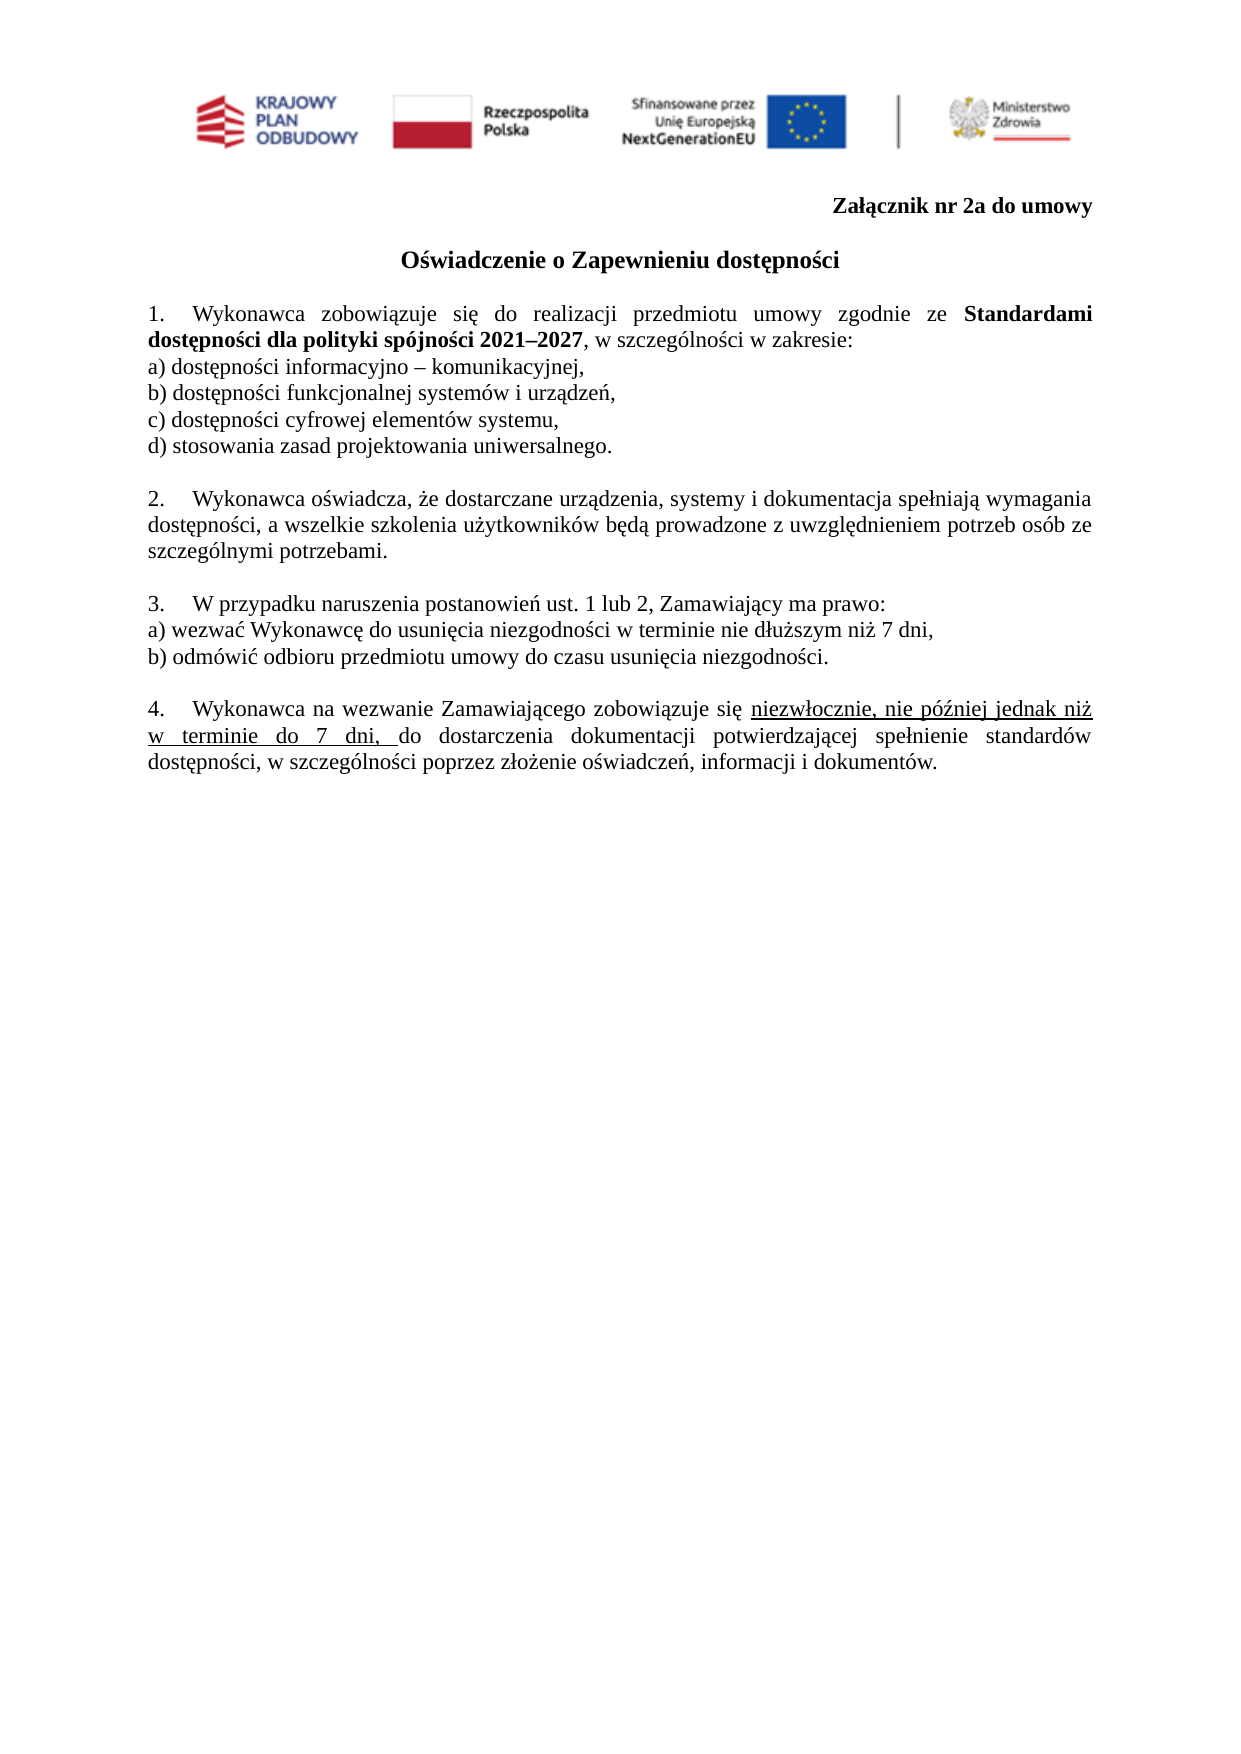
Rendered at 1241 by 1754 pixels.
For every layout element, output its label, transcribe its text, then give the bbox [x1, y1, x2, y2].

list Wykonawca zobowiązuje się do realizacji przedmiotu umowy zgodnie ze Standardami dostępności dla polityki spójności 2021–2027, w szczególności w zakresie: [148, 300, 1093, 353]
list Wykonawca oświadcza, że dostarczane urządzenia, systemy i dokumentacja spełniają wymagania dostępności, a wszelkie szkolenia użytkowników będą prowadzone z uwzględnieniem potrzeb osób ze szczególnymi potrzebami. [148, 485, 1093, 564]
text c) dostępności cyfrowej elementów systemu, [148, 406, 1093, 432]
text b) odmówić odbioru przedmiotu umowy do czasu usunięcia niezgodności. [148, 643, 1093, 669]
text Oświadczenie o Zapewnieniu dostępności [148, 245, 1093, 274]
text a) dostępności informacyjno – komunikacyjnej, [148, 353, 1093, 379]
text b) dostępności funkcjonalnej systemów i urządzeń, [148, 379, 1093, 406]
text Załącznik nr 2a do umowy [148, 192, 1093, 219]
list W przypadku naruszenia postanowień ust. 1 lub 2, Zamawiający ma prawo: [148, 590, 1093, 616]
text 4. Wykonawca na wezwanie Zamawiającego zobowiązuje się niezwłocznie, nie później jednak niż w terminie do 7 dni, do dostarczenia dokumentacji potwierdzającej spełnienie standardów dostępności, w szczególności poprzez złożenie oświadczeń, informacji i dokumentów. [148, 696, 1093, 774]
text a) wezwać Wykonawcę do usunięcia niezgodności w terminie nie dłuższym niż 7 dni, [148, 616, 1093, 643]
picture [181, 73, 1088, 165]
text d) stosowania zasad projektowania uniwersalnego. [148, 432, 1093, 458]
